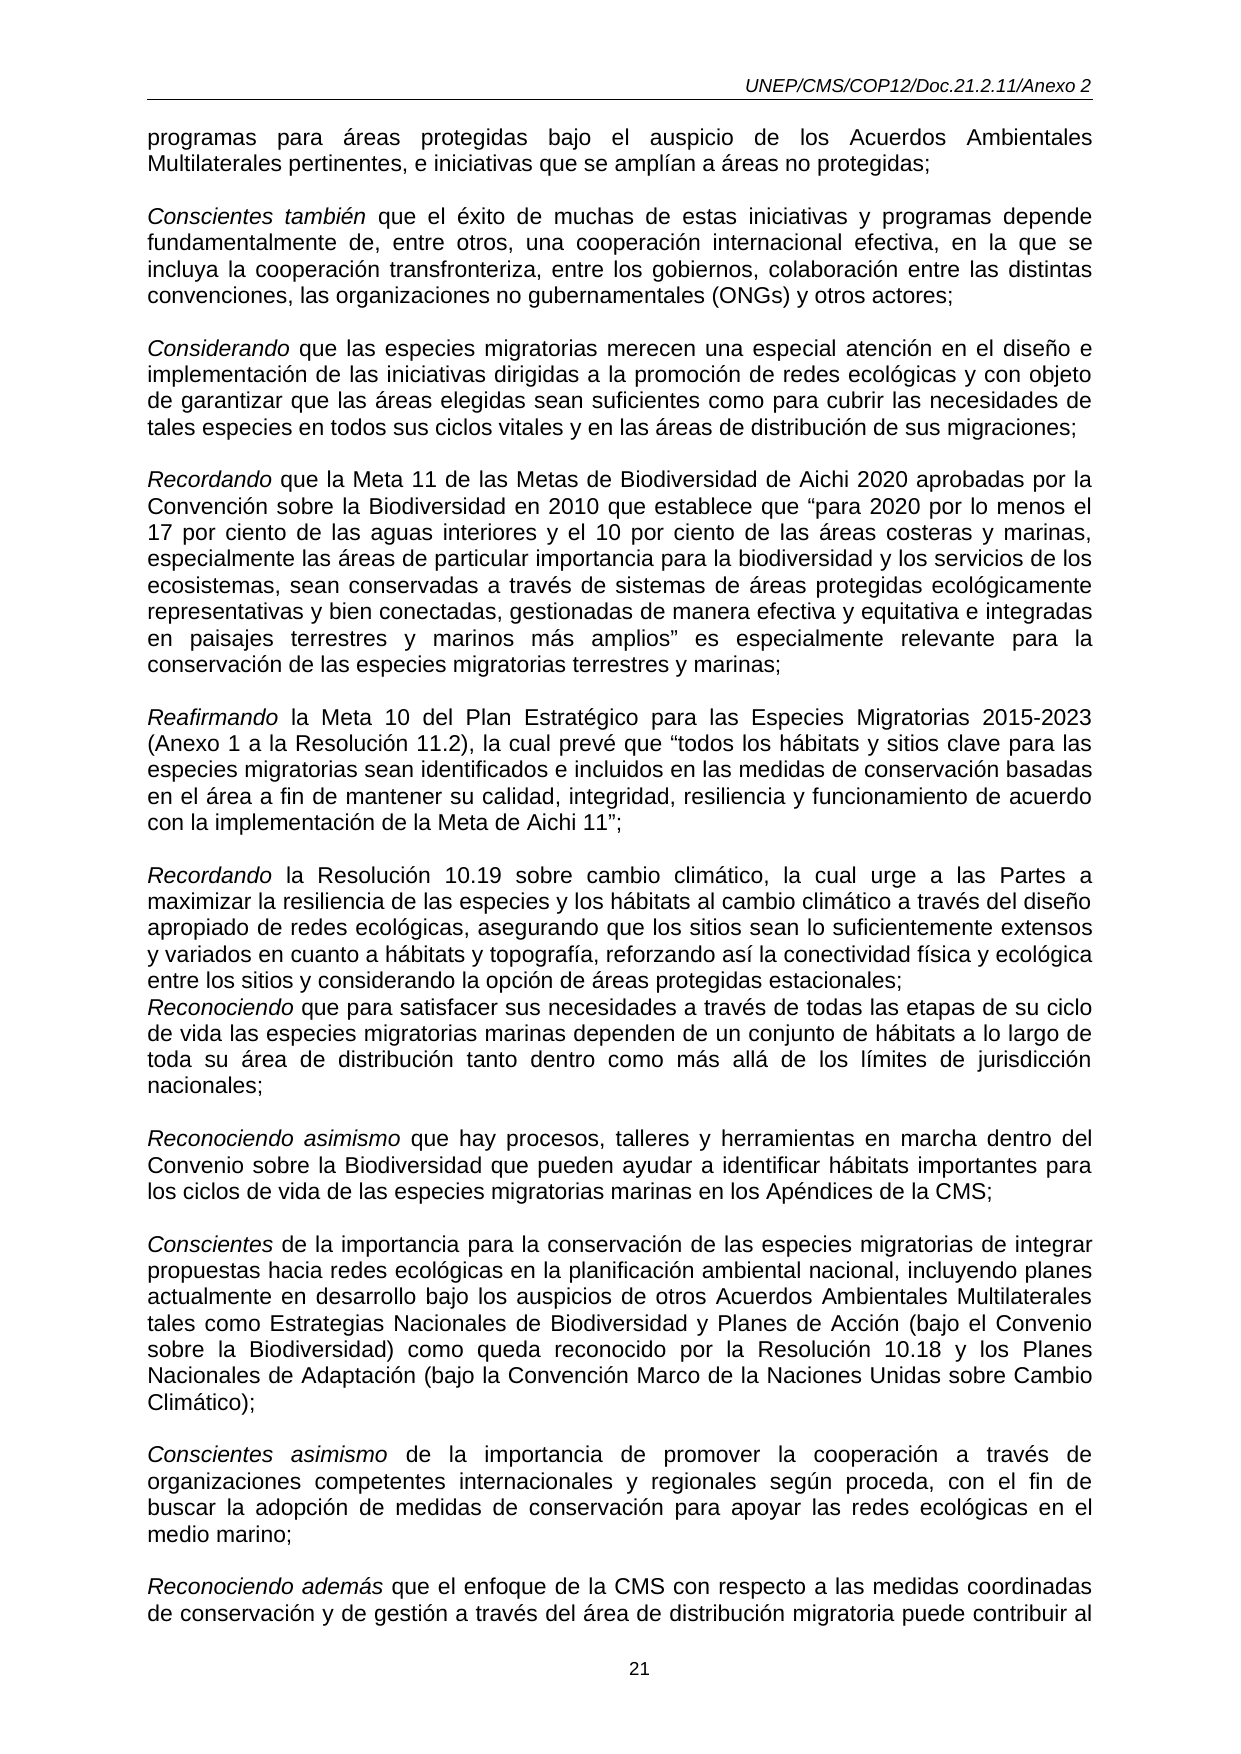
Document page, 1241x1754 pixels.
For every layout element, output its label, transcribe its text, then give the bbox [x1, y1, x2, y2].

text Conscientes también que el éxito de muchas de estas iniciativas y programas depende fundamentalmente de, entre otros, una cooperación internacional efectiva, en la que se incluya la cooperación transfronteriza, entre los gobiernos, colaboración entre las distintas convenciones, las organizaciones no gubernamentales (ONGs) y otros actores; [147, 203, 1093, 308]
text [147, 124, 1093, 176]
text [147, 1573, 1093, 1626]
text Conscientes asimismo de la importancia de promover la cooperación a través de organizaciones competentes internacionales y regionales según proceda, con el fin de buscar la adopción de medidas de conservación para apoyar las redes ecológicas en el medio marino; [147, 1441, 1093, 1547]
text Recordando la Resolución 10.19 sobre cambio climático, la cual urge a las Partes a maximizar la resiliencia de las especies y los hábitats al cambio climático a través del diseño apropiado de redes ecológicas, asegurando que los sitios sean lo suficientemente extensos y variados en cuanto a hábitats y topografía, reforzando así la conectividad física y ecológica entre los sitios y considerando la opción de áreas protegidas estacionales; [147, 862, 1093, 993]
text Recordando que la Meta 11 de las Metas de Biodiversidad de Aichi 2020 aprobadas por la Convención sobre la Biodiversidad en 2010 que establece que “para 2020 por lo menos el 17 por ciento de las aguas interiores y el 10 por ciento de las áreas costeras y marinas, especialmente las áreas de particular importancia para la biodiversidad y los servicios de los ecosistemas, sean conservadas a través de sistemas de áreas protegidas ecológicamente representativas y bien conectadas, gestionadas de manera efectiva y equitativa e integradas en paisajes terrestres y marinos más amplios” es especialmente relevante para la conservación de las especies migratorias terrestres y marinas; [147, 466, 1093, 677]
text Considerando que las especies migratorias merecen una especial atención en el diseño e implementación de las iniciativas dirigidas a la promoción de redes ecológicas y con objeto de garantizar que las áreas elegidas sean suficientes como para cubrir las necesidades de tales especies en todos sus ciclos vitales y en las áreas de distribución de sus migraciones; [147, 334, 1093, 440]
text Reconociendo que para satisfacer sus necesidades a través de todas las etapas de su ciclo de vida las especies migratorias marinas dependen de un conjunto de hábitats a lo largo de toda su área de distribución tanto dentro como más allá de los límites de jurisdicción nacionales; [147, 993, 1093, 1099]
text Reconociendo asimismo que hay procesos, talleres y herramientas en marcha dentro del Convenio sobre la Biodiversidad que pueden ayudar a identificar hábitats importantes para los ciclos de vida de las especies migratorias marinas en los Apéndices de la CMS; [147, 1125, 1093, 1204]
text Reafirmando la Meta 10 del Plan Estratégico para las Especies Migratorias 2015-2023 (Anexo 1 a la Resolución 11.2), la cual prevé que “todos los hábitats y sitios clave para las especies migratorias sean identificados e incluidos en las medidas de conservación basadas en el área a fin de mantener su calidad, integridad, resiliencia y funcionamiento de acuerdo con la implementación de la Meta de Aichi 11”; [147, 703, 1093, 835]
text Conscientes de la importancia para la conservación de las especies migratorias de integrar propuestas hacia redes ecológicas en la planificación ambiental nacional, incluyendo planes actualmente en desarrollo bajo los auspicios de otros Acuerdos Ambientales Multilaterales tales como Estrategias Nacionales de Biodiversidad y Planes de Acción (bajo el Convenio sobre la Biodiversidad) como queda reconocido por la Resolución 10.18 y los Planes Nacionales de Adaptación (bajo la Convención Marco de la Naciones Unidas sobre Cambio Climático); [147, 1231, 1093, 1415]
